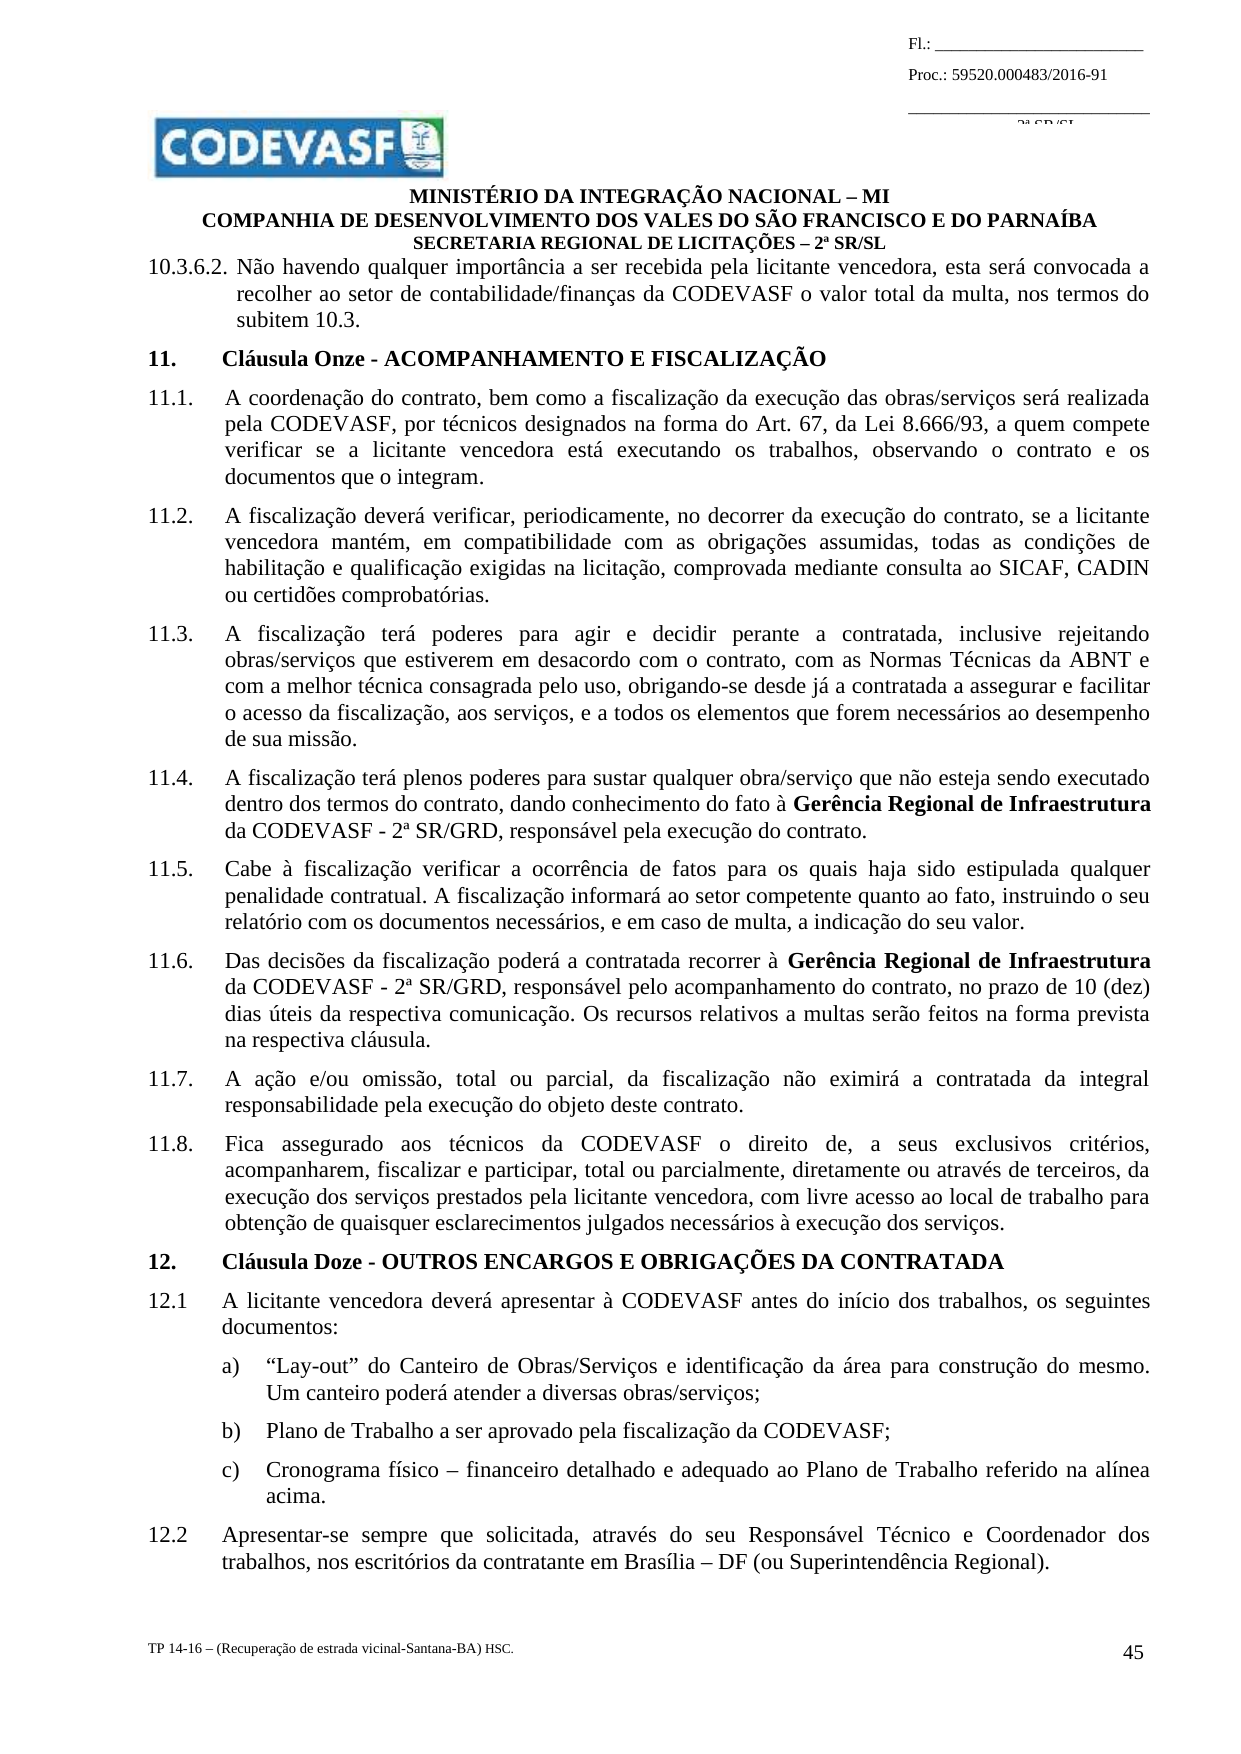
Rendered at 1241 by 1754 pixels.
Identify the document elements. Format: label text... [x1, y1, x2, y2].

list A ação e/ou omissão, total ou parcial, da fiscalização não eximirá a contratada da integral responsabilidade pela execução do objeto deste contrato. [148, 1065, 1152, 1118]
list Fica assegurado aos técnicos da CODEVASF o direito de, a seus exclusivos critérios, acompanharem, fiscalizar e participar, total ou parcialmente, diretamente ou através de terceiros, da execução dos serviços prestados pela licitante vencedora, com livre acesso ao local de trabalho para obtenção de quaisquer esclarecimentos julgados necessários à execução dos serviços. [148, 1130, 1152, 1236]
list Cronograma físico – financeiro detalhado e adequado ao Plano de Trabalho referido na alínea acima. [222, 1456, 1152, 1509]
list “Lay-out” do Canteiro de Obras/Serviços e identificação da área para construção do mesmo. Um canteiro poderá atender a diversas obras/serviços; [222, 1352, 1152, 1405]
list Não havendo qualquer importância a ser recebida pela licitante vencedora, esta será convocada a recolher ao setor de contabilidade/finanças da CODEVASF o valor total da multa, nos termos do subitem 10.3. [148, 253, 1152, 332]
list A fiscalização deverá verificar, periodicamente, no decorrer da execução do contrato, se a licitante vencedora mantém, em compatibilidade com as obrigações assumidas, todas as condições de habilitação e qualificação exigidas na licitação, comprovada mediante consulta ao SICAF, CADIN ou certidões comprobatórias. [148, 502, 1152, 607]
list Apresentar-se sempre que solicitada, através do seu Responsável Técnico e Coordenador dos trabalhos, nos escritórios da contratante em Brasília – DF (ou Superintendência Regional). [148, 1521, 1152, 1574]
list A fiscalização terá poderes para agir e decidir perante a contratada, inclusive rejeitando obras/serviços que estiverem em desacordo com o contrato, com as Normas Técnicas da ABNT e com a melhor técnica consagrada pelo uso, obrigando-se desde já a contratada a assegurar e facilitar o acesso da fiscalização, aos serviços, e a todos os elementos que forem necessários ao desempenho de sua missão. [148, 620, 1152, 751]
list Das decisões da fiscalização poderá a contratada recorrer à Gerência Regional de Infraestrutura da CODEVASF - 2ª SR/GRD, responsável pelo acompanhamento do contrato, no prazo de 10 (dez) dias úteis da respectiva comunicação. Os recursos relativos a multas serão feitos na forma prevista na respectiva cláusula. [148, 947, 1152, 1052]
list Cabe à fiscalização verificar a ocorrência de fatos para os quais haja sido estipulada qualquer penalidade contratual. A fiscalização informará ao setor competente quanto ao fato, instruindo o seu relatório com os documentos necessários, e em caso de multa, a indicação do seu valor. [148, 856, 1152, 934]
list A licitante vencedora deverá apresentar à CODEVASF antes do início dos trabalhos, os seguintes documentos: [148, 1287, 1152, 1340]
picture [147, 110, 450, 184]
list A fiscalização terá plenos poderes para sustar qualquer obra/serviço que não esteja sendo executado dentro dos termos do contrato, dando conhecimento do fato à Gerência Regional de Infraestrutura da CODEVASF - 2ª SR/GRD, responsável pela execução do contrato. [148, 764, 1152, 843]
list Plano de Trabalho a ser aprovado pela fiscalização da CODEVASF; [222, 1417, 1152, 1444]
list Cláusula Doze - OUTROS ENCARGOS E OBRIGAÇÕES DA CONTRATADA [148, 1248, 1152, 1274]
list Cláusula Onze - ACOMPANHAMENTO E FISCALIZAÇÃO [148, 345, 1152, 371]
list A coordenação do contrato, bem como a fiscalização da execução das obras/serviços será realizada pela CODEVASF, por técnicos designados na forma do Art. 67, da Lei 8.666/93, a quem compete verificar se a licitante vencedora está executando os trabalhos, observando o contrato e os documentos que o integram. [148, 384, 1152, 489]
